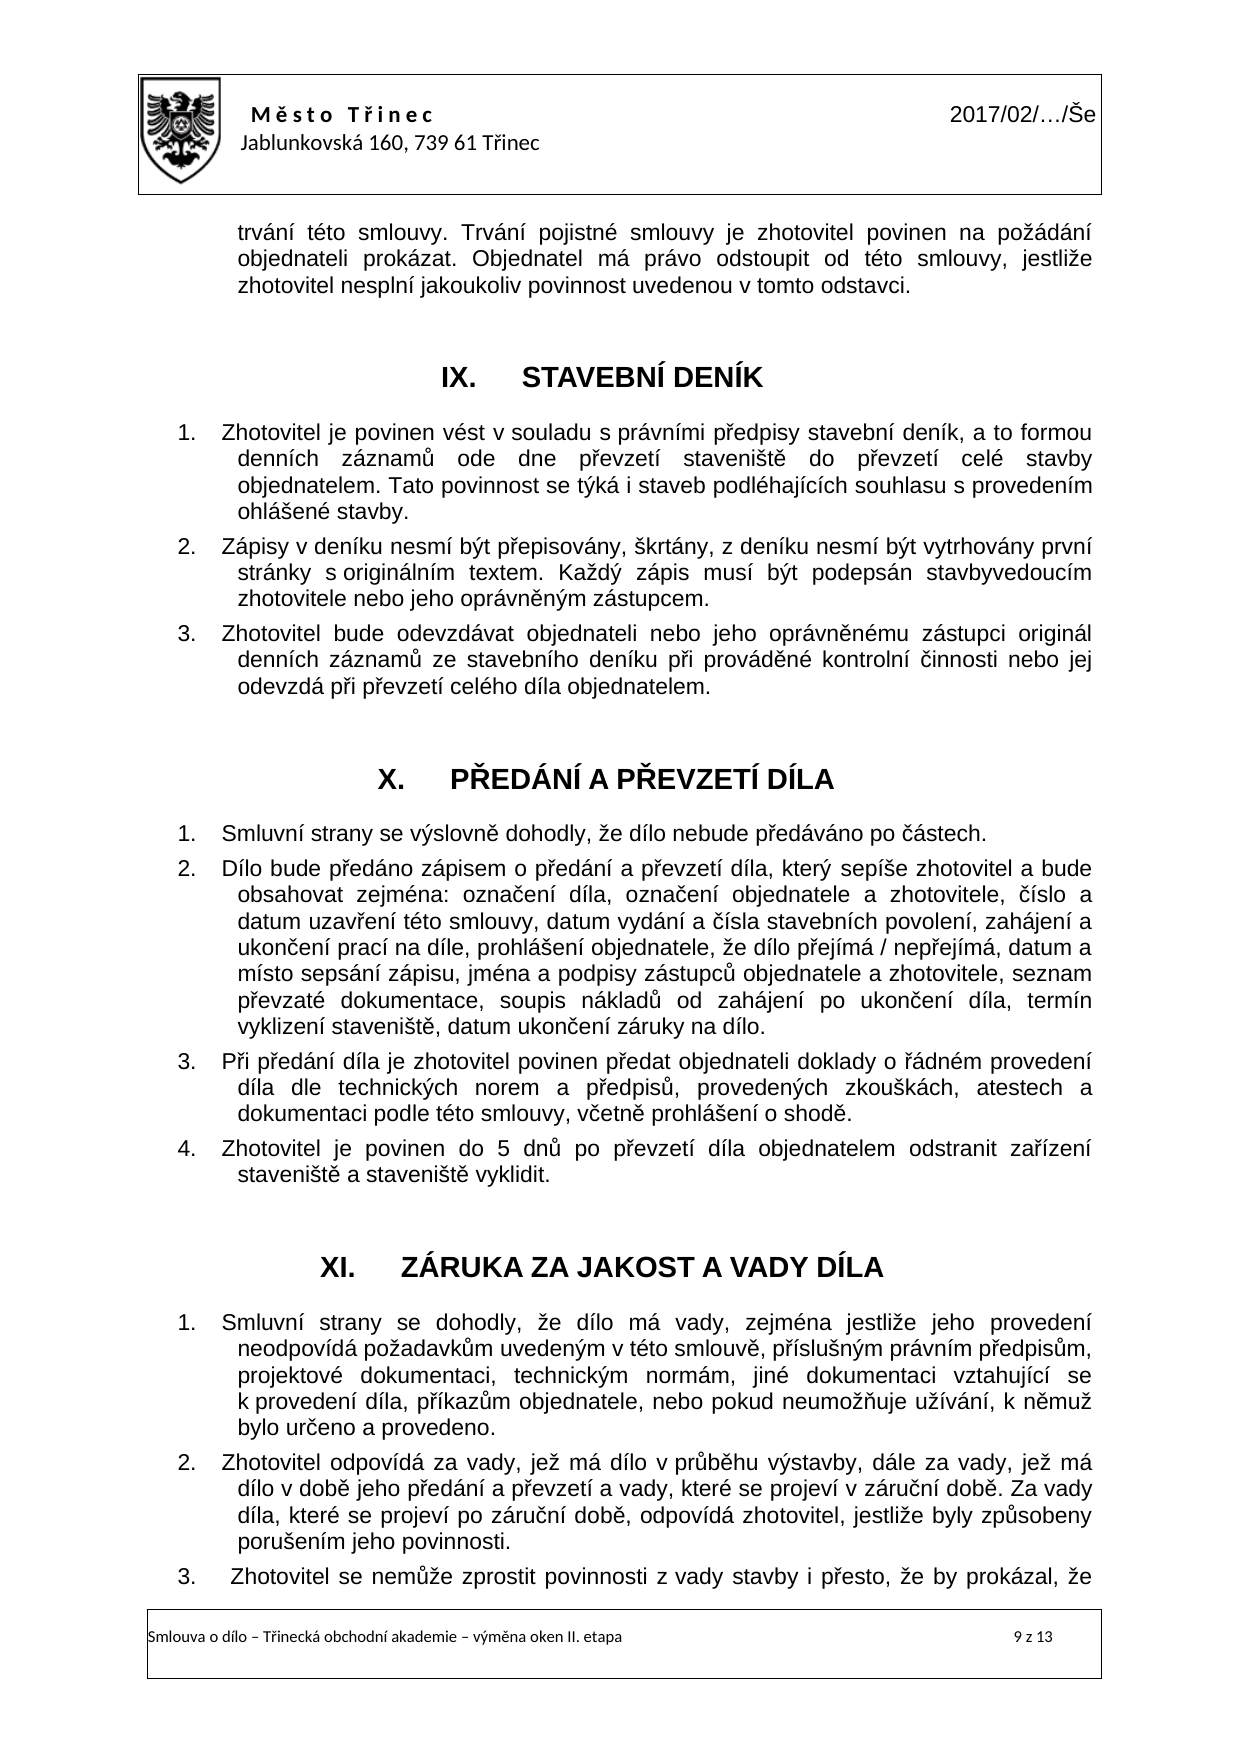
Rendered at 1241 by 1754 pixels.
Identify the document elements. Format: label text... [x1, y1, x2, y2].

subtitle 1. Smluvní strany se výslovně dohodly, že dílo nebude předáváno po částech. [177, 820, 1093, 847]
subtitle 1. Zhotovitel je povinen vést v souladu s právními předpisy stavební deník, a to formou denních záznamů ode dne převzetí staveniště do převzetí celé stavby objednatelem. Tato povinnost se týká i staveb podléhajících souhlasu s provedením ohlášené stavby. [177, 419, 1093, 524]
subtitle 3. Při předání díla je zhotovitel povinen předat objednateli doklady o řádném provedení díla dle technických norem a předpisů, provedených zkouškách, atestech a dokumentaci podle této smlouvy, včetně prohlášení o shodě. [177, 1048, 1093, 1127]
subtitle 2. Zápisy v deníku nesmí být přepisovány, škrtány, z deníku nesmí být vytrhovány první stránky s originálním textem. Každý zápis musí být podepsán stavbyvedoucím zhotovitele nebo jeho oprávněným zástupcem. [177, 533, 1093, 612]
subtitle ZÁRUKA ZA JAKOST A VADY DÍLA [148, 1250, 1093, 1284]
subtitle PŘEDÁNÍ A PŘEVZETÍ DÍLA [148, 762, 1093, 795]
subtitle 1. Smluvní strany se dohodly, že dílo má vady, zejména jestliže jeho provedení neodpovídá požadavkům uvedeným v této smlouvě, příslušným právním předpisům, projektové dokumentaci, technickým normám, jiné dokumentaci vztahující se k provedení díla, příkazům objednatele, nebo pokud neumožňuje užívání, k němuž bylo určeno a provedeno. [177, 1309, 1093, 1441]
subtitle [177, 219, 1093, 298]
subtitle 3. Zhotovitel bude odevzdávat objednateli nebo jeho oprávněnému zástupci originál denních záznamů ze stavebního deníku při prováděné kontrolní činnosti nebo jej odevzdá při převzetí celého díla objednatelem. [177, 620, 1093, 699]
subtitle STAVEBNÍ DENÍK [148, 360, 1093, 394]
subtitle 2. Zhotovitel odpovídá za vady, jež má dílo v průběhu výstavby, dále za vady, jež má dílo v době jeho předání a převzetí a vady, které se projeví v záruční době. Za vady díla, které se projeví po záruční době, odpovídá zhotovitel, jestliže byly způsobeny porušením jeho povinnosti. [177, 1449, 1093, 1554]
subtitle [177, 1563, 1093, 1589]
subtitle 4. Zhotovitel je povinen do 5 dnů po převzetí díla objednatelem odstranit zařízení staveniště a staveniště vyklidit. [177, 1135, 1093, 1188]
subtitle 2. Dílo bude předáno zápisem o předání a převzetí díla, který sepíše zhotovitel a bude obsahovat zejména: označení díla, označení objednatele a zhotovitele, číslo a datum uzavření této smlouvy, datum vydání a čísla stavebních povolení, zahájení a ukončení prací na díle, prohlášení objednatele, že dílo přejímá / nepřejímá, datum a místo sepsání zápisu, jména a podpisy zástupců objednatele a zhotovitele, seznam převzaté dokumentace, soupis nákladů od zahájení po ukončení díla, termín vyklizení staveniště, datum ukončení záruky na dílo. [177, 855, 1093, 1039]
